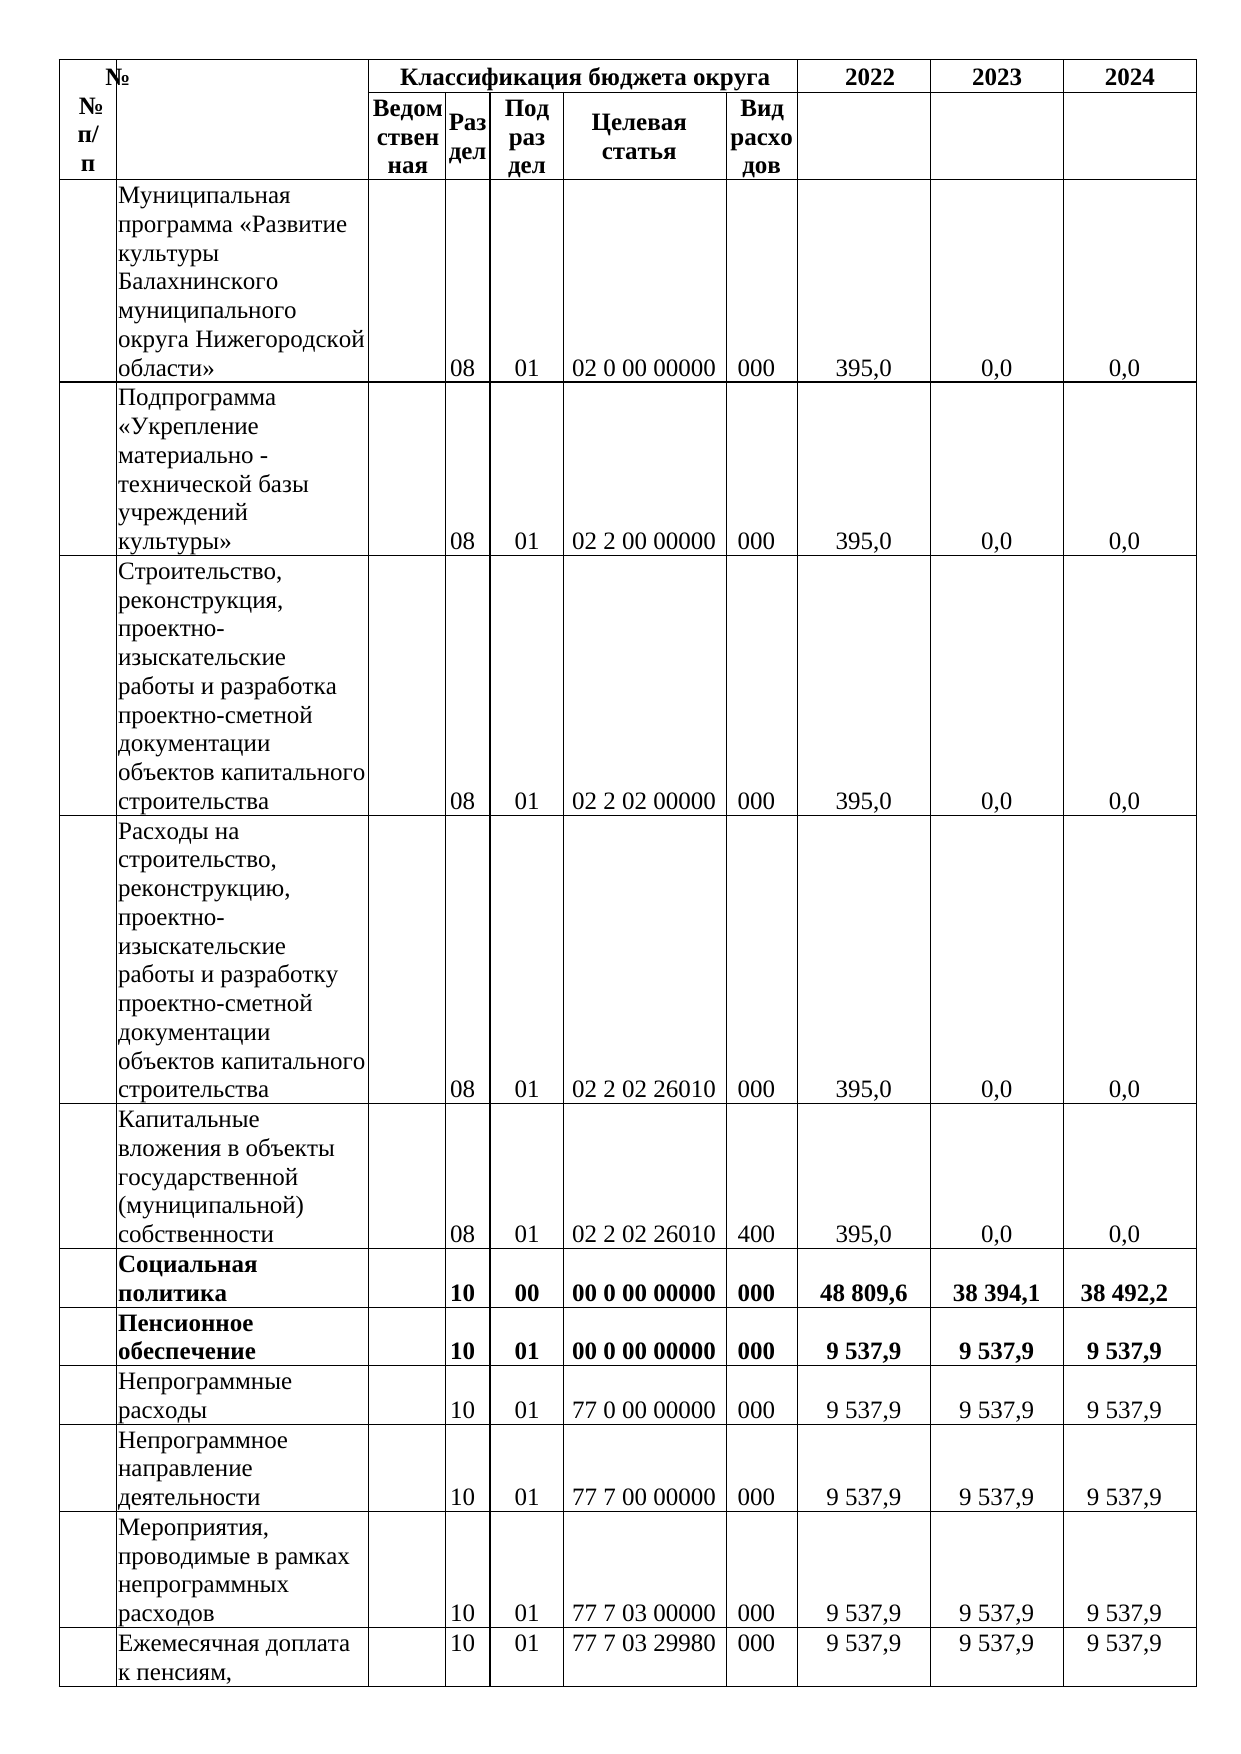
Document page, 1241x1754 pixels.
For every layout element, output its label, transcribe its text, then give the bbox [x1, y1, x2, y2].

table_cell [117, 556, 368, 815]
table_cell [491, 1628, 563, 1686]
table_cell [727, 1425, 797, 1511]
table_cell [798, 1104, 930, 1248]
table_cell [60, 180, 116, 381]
table_cell Целевая статья [564, 93, 726, 179]
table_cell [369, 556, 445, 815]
table_cell [1064, 93, 1196, 179]
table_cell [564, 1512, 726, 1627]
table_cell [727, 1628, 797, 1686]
table_cell Под раз дел [491, 93, 563, 179]
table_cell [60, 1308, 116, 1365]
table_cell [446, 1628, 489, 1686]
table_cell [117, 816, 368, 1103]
table_cell Ведом ствен ная [369, 93, 445, 179]
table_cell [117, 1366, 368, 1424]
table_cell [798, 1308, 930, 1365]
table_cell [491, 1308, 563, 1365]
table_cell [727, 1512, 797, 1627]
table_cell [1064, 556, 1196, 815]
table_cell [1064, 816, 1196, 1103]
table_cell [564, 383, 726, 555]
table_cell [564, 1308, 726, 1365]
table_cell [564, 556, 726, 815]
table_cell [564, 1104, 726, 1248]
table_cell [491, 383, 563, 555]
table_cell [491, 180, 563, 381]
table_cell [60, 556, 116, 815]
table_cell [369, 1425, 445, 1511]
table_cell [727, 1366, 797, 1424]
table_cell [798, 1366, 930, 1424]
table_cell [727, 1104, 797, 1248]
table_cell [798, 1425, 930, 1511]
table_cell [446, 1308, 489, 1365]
table_header 2023 [931, 60, 1063, 92]
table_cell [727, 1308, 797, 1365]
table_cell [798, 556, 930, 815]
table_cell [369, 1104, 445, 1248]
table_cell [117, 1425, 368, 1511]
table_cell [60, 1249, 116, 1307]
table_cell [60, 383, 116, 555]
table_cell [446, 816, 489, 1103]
table_cell Вид расхо дов [727, 93, 797, 179]
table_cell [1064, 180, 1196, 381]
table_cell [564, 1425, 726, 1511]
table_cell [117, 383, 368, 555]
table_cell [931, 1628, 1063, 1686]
table_header 2024 [1064, 60, 1196, 92]
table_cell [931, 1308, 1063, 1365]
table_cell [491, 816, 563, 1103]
table_header 2022 [798, 60, 930, 92]
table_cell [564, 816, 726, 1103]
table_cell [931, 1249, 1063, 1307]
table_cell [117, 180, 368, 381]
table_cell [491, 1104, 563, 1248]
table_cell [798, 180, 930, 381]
table_header [117, 60, 368, 179]
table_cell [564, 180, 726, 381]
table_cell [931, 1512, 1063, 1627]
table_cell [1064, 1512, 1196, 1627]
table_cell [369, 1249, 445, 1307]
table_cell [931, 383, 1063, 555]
table_cell [798, 93, 930, 179]
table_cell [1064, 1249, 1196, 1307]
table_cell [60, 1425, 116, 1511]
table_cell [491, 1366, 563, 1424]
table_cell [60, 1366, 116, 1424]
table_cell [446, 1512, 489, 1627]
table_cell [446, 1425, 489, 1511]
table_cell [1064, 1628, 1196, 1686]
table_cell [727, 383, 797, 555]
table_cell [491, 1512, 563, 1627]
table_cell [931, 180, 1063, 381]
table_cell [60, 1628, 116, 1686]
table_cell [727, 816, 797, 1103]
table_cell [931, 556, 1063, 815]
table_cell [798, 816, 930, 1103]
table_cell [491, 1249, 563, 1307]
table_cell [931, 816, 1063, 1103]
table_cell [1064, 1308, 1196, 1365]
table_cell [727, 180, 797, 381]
table_header Классификация бюджета округа [369, 60, 797, 92]
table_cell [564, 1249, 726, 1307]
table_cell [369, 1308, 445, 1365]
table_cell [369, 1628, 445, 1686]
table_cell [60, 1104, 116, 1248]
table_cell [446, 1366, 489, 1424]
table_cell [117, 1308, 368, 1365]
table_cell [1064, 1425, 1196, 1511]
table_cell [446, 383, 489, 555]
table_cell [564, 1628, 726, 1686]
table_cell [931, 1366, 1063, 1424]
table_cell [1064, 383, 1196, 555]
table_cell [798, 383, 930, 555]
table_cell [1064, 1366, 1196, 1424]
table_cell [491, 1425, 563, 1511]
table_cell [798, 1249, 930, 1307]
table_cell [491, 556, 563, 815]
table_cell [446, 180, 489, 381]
table_cell Раз дел [446, 93, 489, 179]
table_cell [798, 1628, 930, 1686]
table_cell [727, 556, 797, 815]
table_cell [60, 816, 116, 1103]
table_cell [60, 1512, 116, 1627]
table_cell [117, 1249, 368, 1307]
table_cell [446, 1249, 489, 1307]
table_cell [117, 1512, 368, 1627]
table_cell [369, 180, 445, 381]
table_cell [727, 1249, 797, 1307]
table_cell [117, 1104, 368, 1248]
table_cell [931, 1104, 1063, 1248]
table_header № №п/п [60, 60, 116, 179]
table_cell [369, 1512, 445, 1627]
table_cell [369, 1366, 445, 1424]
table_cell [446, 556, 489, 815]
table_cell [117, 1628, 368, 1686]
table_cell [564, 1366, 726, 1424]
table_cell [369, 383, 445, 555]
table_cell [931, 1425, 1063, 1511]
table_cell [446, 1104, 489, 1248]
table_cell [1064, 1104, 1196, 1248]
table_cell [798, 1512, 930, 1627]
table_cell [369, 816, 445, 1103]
table_cell [931, 93, 1063, 179]
